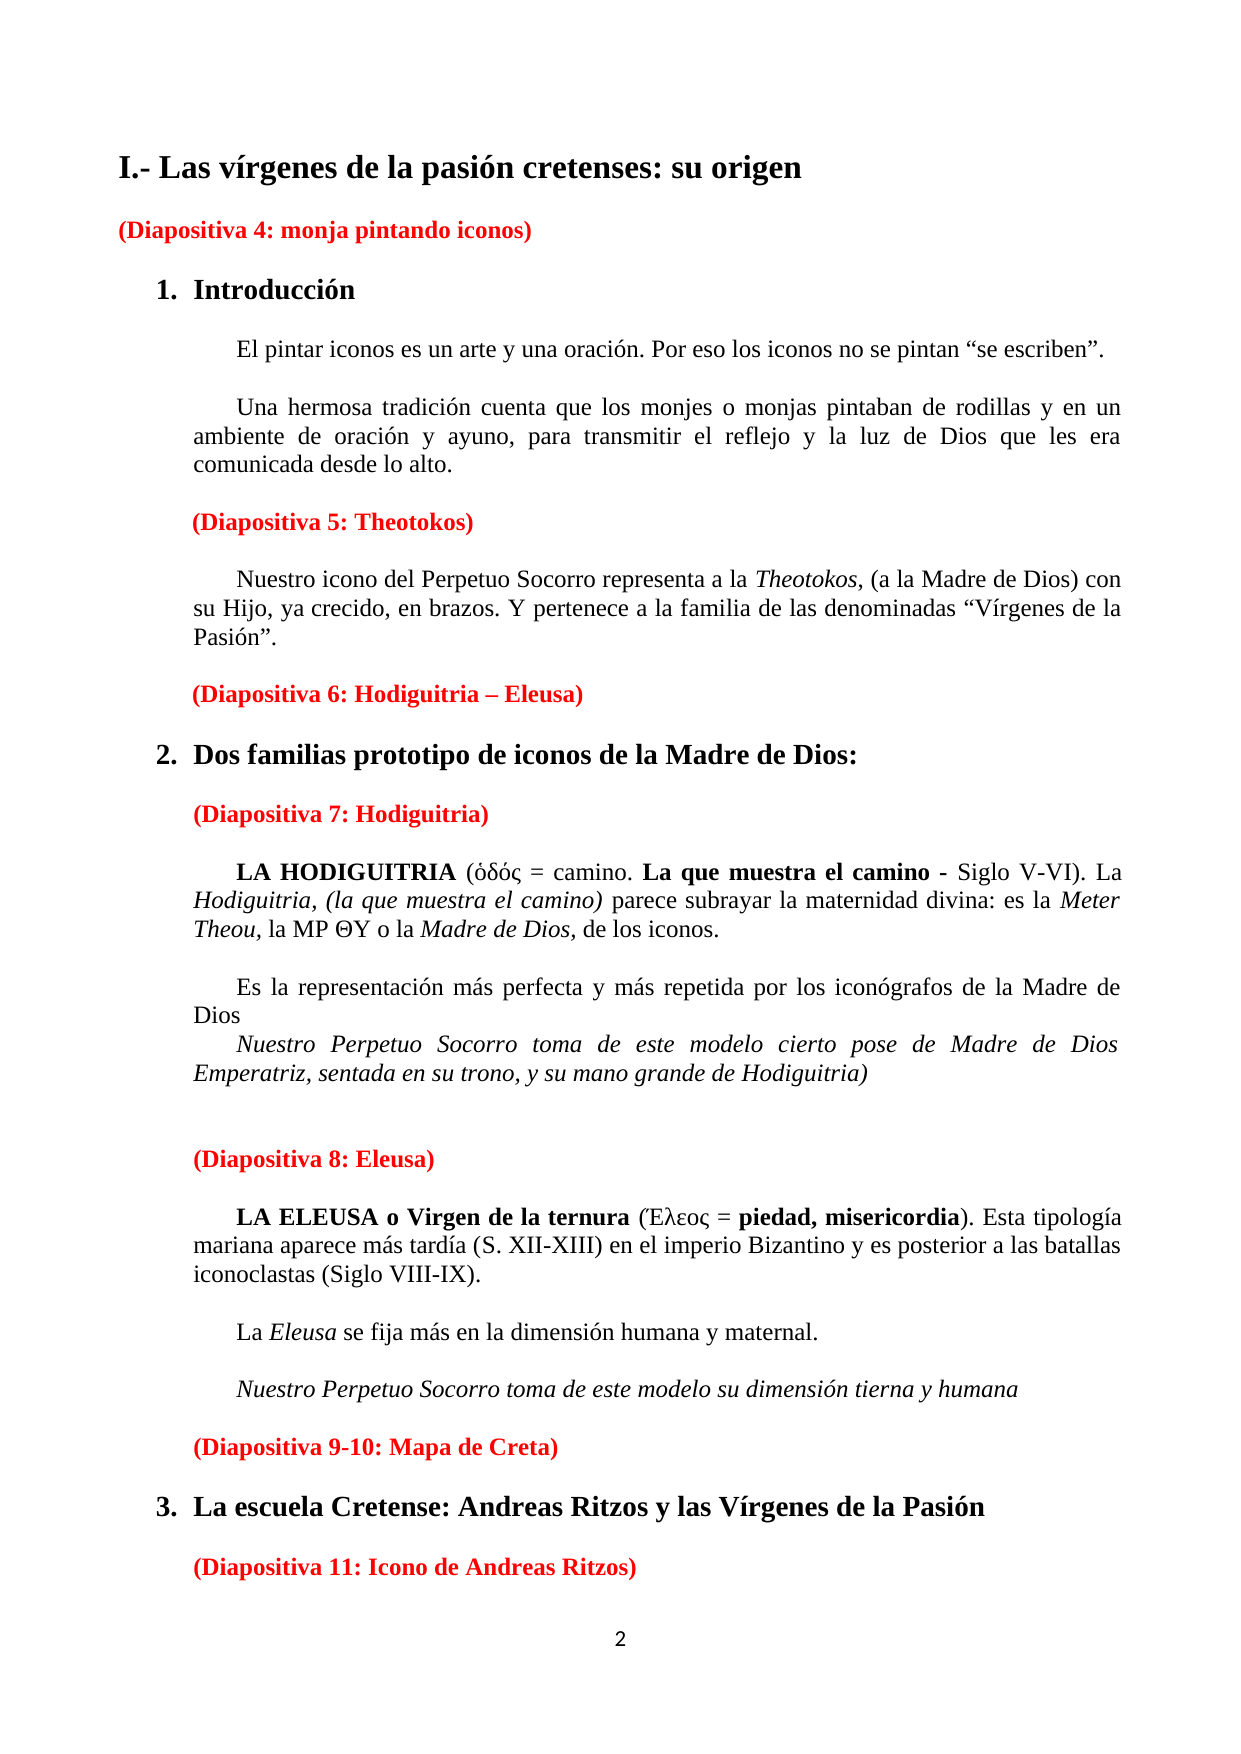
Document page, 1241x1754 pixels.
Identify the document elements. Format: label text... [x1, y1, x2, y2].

list Introducción [156, 272, 1122, 306]
text I.- Las vírgenes de la pasión cretenses: su origen [118, 148, 1122, 186]
list Es la representación más perfecta y más repetida por los iconógrafos de la Madre de Dios [193, 972, 1122, 1029]
list LA ELEUSA o Virgen de la ternura (Έλεος = piedad, misericordia). Esta tipología mariana aparece más tardía (S. XII-XIII) en el imperio Bizantino y es posterior a las batallas iconoclastas (Siglo VIII-IX). [193, 1202, 1122, 1288]
list (Diapositiva 7: Hodiguitria) [193, 799, 1122, 828]
list (Diapositiva 11: Icono de Andreas Ritzos) [193, 1552, 1122, 1580]
list El pintar iconos es un arte y una oración. Por eso los iconos no se pintan “se escriben”. [193, 334, 1122, 363]
list Dos familias prototipo de iconos de la Madre de Dios: [156, 737, 1122, 771]
text (Diapositiva 5: Theotokos) [118, 507, 1122, 536]
list Nuestro icono del Perpetuo Socorro representa a la Theotokos, (a la Madre de Dios) con su Hijo, ya crecido, en brazos. Y pertenece a la familia de las denominadas “Vírgenes de la Pasión”. [193, 564, 1122, 651]
text (Diapositiva 6: Hodiguitria – Eleusa) [118, 679, 1122, 708]
list Una hermosa tradición cuenta que los monjes o monjas pintaban de rodillas y en un ambiente de oración y ayuno, para transmitir el reflejo y la luz de Dios que les era comunicada desde lo alto. [193, 392, 1122, 478]
list (Diapositiva 9-10: Mapa de Creta) [193, 1432, 1122, 1461]
list La escuela Cretense: Andreas Ritzos y las Vírgenes de la Pasión [156, 1489, 1122, 1523]
list (Diapositiva 8: Eleusa) [193, 1144, 1122, 1173]
list LA HODIGUITRIA (ὁδός = camino. La que muestra el camino - Siglo V-VI). La Hodiguitria, (la que muestra el camino) parece subrayar la maternidad divina: es la Meter Theou, la MP ΘY o la Madre de Dios, de los iconos. [193, 857, 1122, 943]
list Nuestro Perpetuo Socorro toma de este modelo su dimensión tierna y humana [193, 1374, 1122, 1403]
list Nuestro Perpetuo Socorro toma de este modelo cierto pose de Madre de Dios Emperatriz, sentada en su trono, y su mano grande de Hodiguitria) [193, 1029, 1122, 1087]
list La Eleusa se fija más en la dimensión humana y maternal. [193, 1317, 1122, 1346]
text (Diapositiva 4: monja pintando iconos) [118, 215, 1122, 243]
